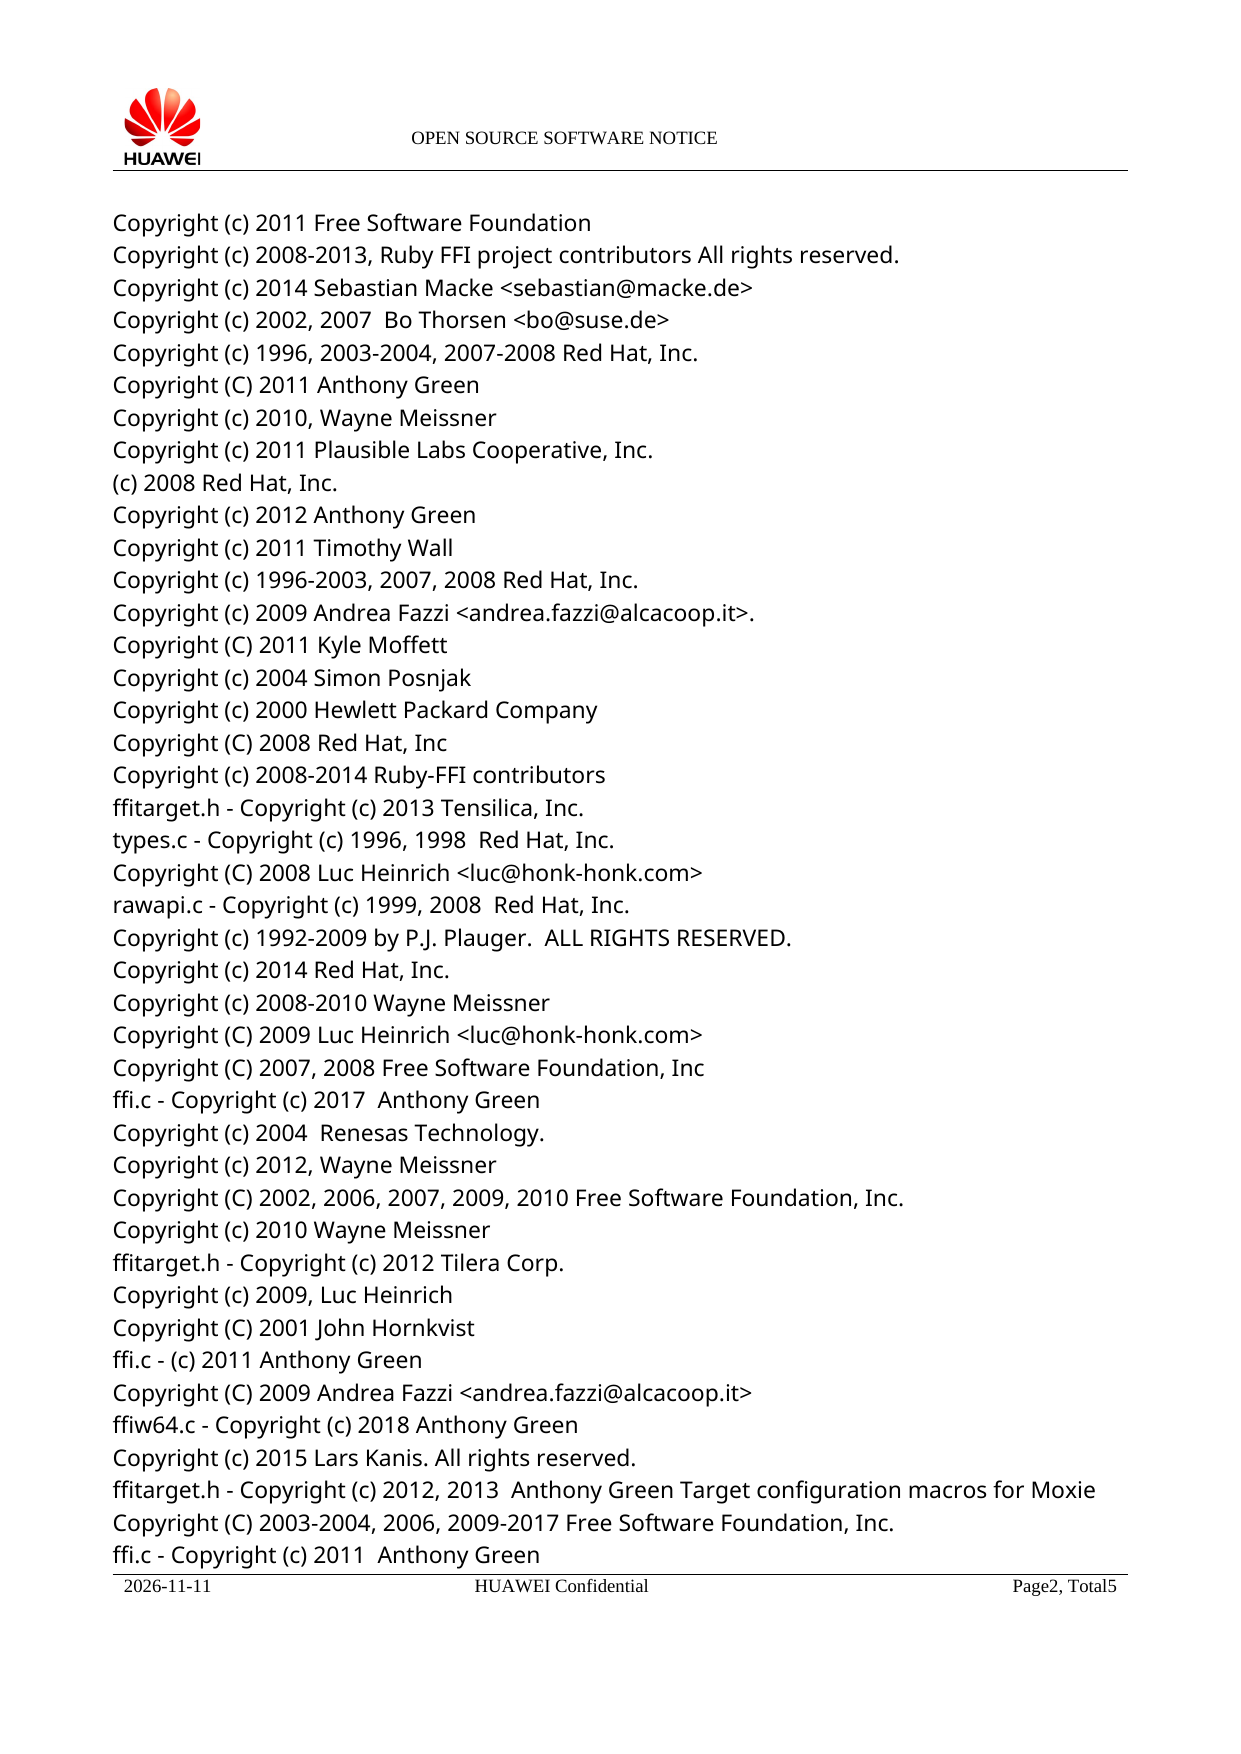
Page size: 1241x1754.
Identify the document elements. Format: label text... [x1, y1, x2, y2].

picture [124, 88, 201, 165]
